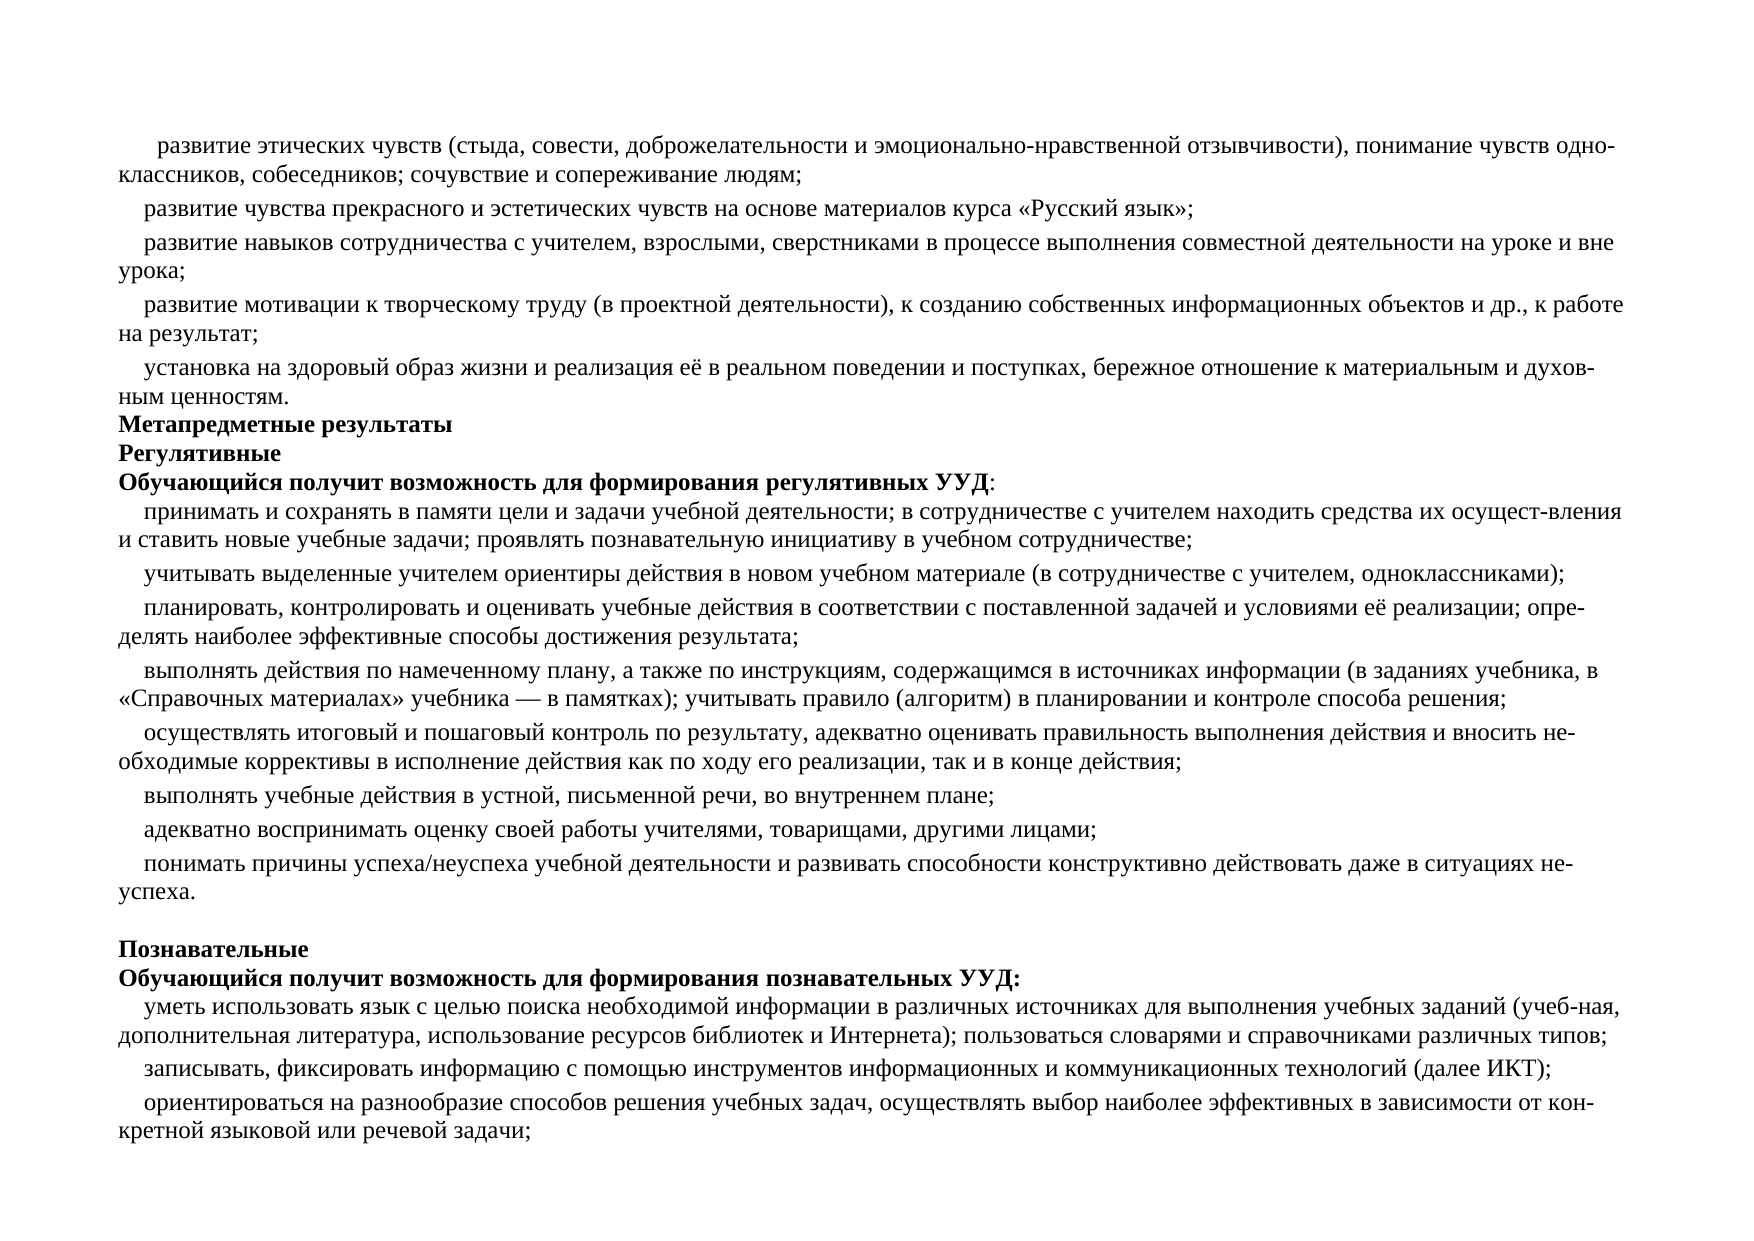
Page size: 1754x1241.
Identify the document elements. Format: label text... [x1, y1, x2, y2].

text Обучающийся получит возможность для формирования познавательных УУД: [118, 963, 1636, 991]
text  записывать, фиксировать информацию с помощью инструментов информационных и коммуникационных технологий (далее ИКТ); [118, 1053, 1636, 1082]
text  развитие мотивации к творческому труду (в проектной деятельности), к созданию собственных информационных объектов и др., к работе на результат; [118, 289, 1636, 347]
text  выполнять учебные действия в устной, письменной речи, во внутреннем плане; [118, 780, 1636, 809]
text  адекватно воспринимать оценку своей работы учителями, товарищами, другими лицами; [118, 814, 1636, 843]
text Регулятивные [118, 438, 1636, 467]
text  развитие чувства прекрасного и эстетических чувств на основе материалов курса «Русский язык»; [118, 193, 1636, 221]
text  ориентироваться на разнообразие способов решения учебных задач, осуществлять выбор наиболее эффективных в зависимости от кон-кретной языковой или речевой задачи; [118, 1087, 1636, 1144]
text  учитывать выделенные учителем ориентиры действия в новом учебном материале (в сотрудничестве с учителем, одноклассниками); [118, 558, 1636, 587]
text  планировать, контролировать и оценивать учебные действия в соответствии с поставленной задачей и условиями её реализации; опре-делять наиболее эффективные способы достижения результата; [118, 592, 1636, 650]
text Обучающийся получит возможность для формирования регулятивных УУД: [118, 467, 1636, 496]
text  понимать причины успеха/неуспеха учебной деятельности и развивать способности конструктивно действовать даже в ситуациях не-успеха. [118, 848, 1636, 905]
text  принимать и сохранять в памяти цели и задачи учебной деятельности; в сотрудничестве с учителем находить средства их осущест-вления и ставить новые учебные задачи; проявлять познавательную инициативу в учебном сотрудничестве; [118, 496, 1636, 553]
text развитие этических чувств (стыда, совести, доброжелательности и эмоционально-нравственной отзывчивости), понимание чувств одно-классников, собеседников; сочувствие и сопереживание людям; [118, 130, 1636, 187]
text  развитие навыков сотрудничества с учителем, взрослыми, сверстниками в процессе выполнения совместной деятельности на уроке и вне урока; [118, 227, 1636, 284]
text Познавательные [118, 934, 1636, 963]
text  осуществлять итоговый и пошаговый контроль по результату, адекватно оценивать правильность выполнения действия и вносить не-обходимые коррективы в исполнение действия как по ходу его реализации, так и в конце действия; [118, 717, 1636, 775]
text  выполнять действия по намеченному плану, а также по инструкциям, содержащимся в источниках информации (в заданиях учебника, в «Справочных материалах» учебника — в памятках); учитывать правило (алгоритм) в планировании и контроле способа решения; [118, 655, 1636, 712]
text  установка на здоровый образ жизни и реализация её в реальном поведении и поступках, бережное отношение к материальным и духов-ным ценностям. [118, 352, 1636, 409]
text  уметь использовать язык с целью поиска необходимой информации в различных источниках для выполнения учебных заданий (учеб-ная, дополнительная литература, использование ресурсов библиотек и Интернета); пользоваться словарями и справочниками различных типов; [118, 991, 1636, 1049]
text Метапредметные результаты [118, 409, 1636, 438]
